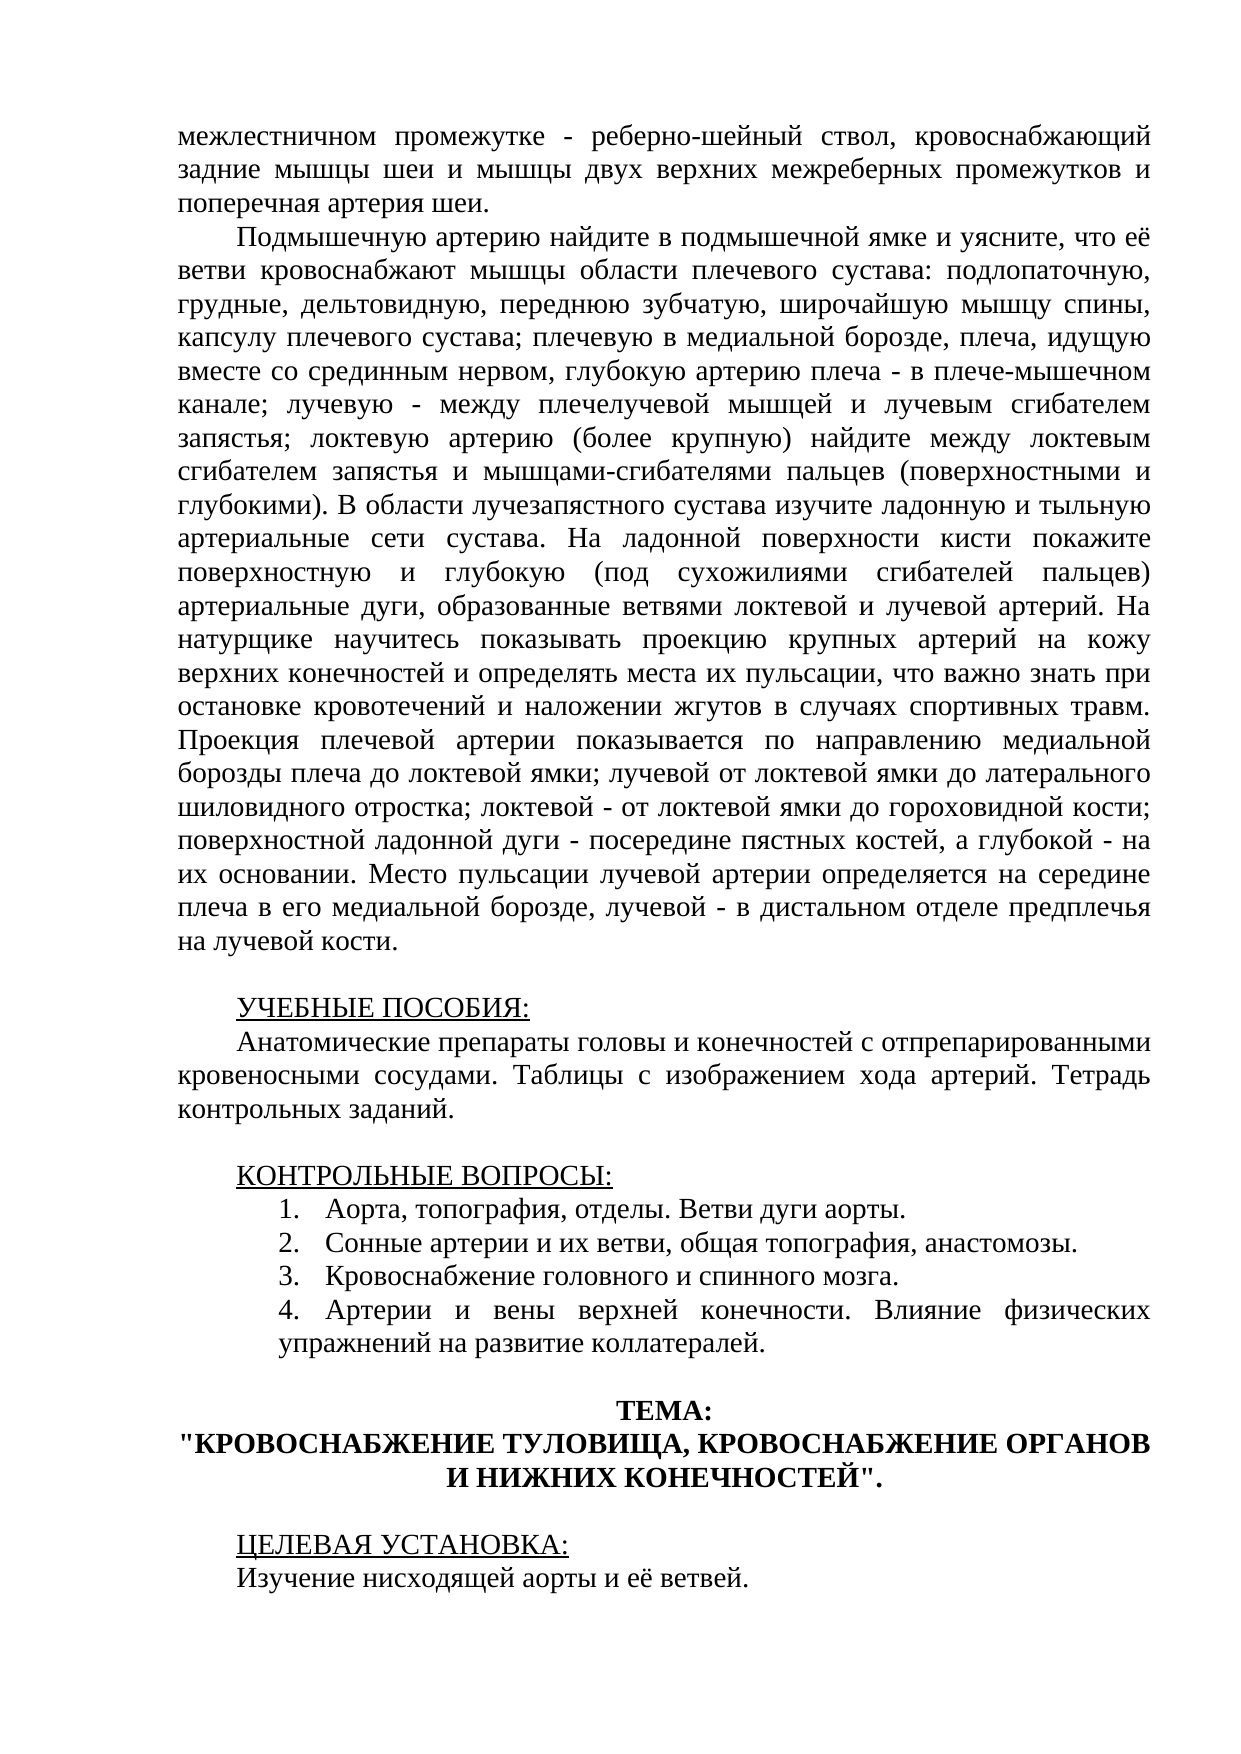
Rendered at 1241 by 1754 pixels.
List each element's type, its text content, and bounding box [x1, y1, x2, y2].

list Аорта, топография, отделы. Ветви дуги аорты. [278, 1191, 1152, 1225]
text ТЕМА: [177, 1393, 1152, 1426]
text Подмышечную артерию найдите в подмышечной ямке и уясните, что её ветви кровоснабжают мышцы области плечевого сустава: подлопаточную, грудные, дельтовидную, переднюю зубчатую, широчайшую мышцу спины, капсулу плечевого сустава; плечевую в медиальной борозде, плеча, идущую вместе со срединным нервом, глубокую артерию плеча - в плече-мышечном канале; лучевую - между плечелучевой мышцей и лучевым сгибателем запястья; локтевую артерию (более крупную) найдите между локтевым сгибателем запястья и мышцами-сгибателями пальцев (поверхностными и глубокими). В области лучезапястного сустава изучите ладонную и тыльную артериальные сети сустава. На ладонной поверхности кисти покажите поверхностную и глубокую (под сухожилиями сгибателей пальцев) артериальные дуги, образованные ветвями локтевой и лучевой артерий. На натурщике научитесь показывать проекцию крупных артерий на кожу верхних конечностей и определять места их пульсации, что важно знать при остановке кровотечений и наложении жгутов в случаях спортивных травм. Проекция плечевой артерии показывается по направлению медиальной борозды плеча до локтевой ямки; лучевой от локтевой ямки до латерального шиловидного отростка; локтевой - от локтевой ямки до гороховидной кости; поверхностной ладонной дуги - посередине пястных костей, а глубокой - на их основании. Место пульсации лучевой артерии определяется на середине плеча в его медиальной борозде, лучевой - в дистальном отделе предплечья на лучевой кости. [177, 219, 1152, 957]
text "КРОВОСНАБЖЕНИЕ ТУЛОВИЩА, КРОВОСНАБЖЕНИЕ ОРГАНОВ И НИЖНИХ КОНЕЧНОСТЕЙ". [177, 1426, 1152, 1493]
list Кровоснабжение головного и спинного мозга. [278, 1258, 1152, 1292]
list Артерии и вены верхней конечности. Влияние физических упражнений на развитие коллатералей. [278, 1292, 1152, 1359]
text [177, 118, 1152, 219]
text Изучение нисходящей аорты и её ветвей. [177, 1560, 1152, 1594]
list Сонные артерии и их ветви, общая топография, анастомозы. [278, 1225, 1152, 1258]
text ЦЕЛЕВАЯ УСТАНОВКА: [177, 1527, 1152, 1560]
text УЧЕБНЫЕ ПОСОБИЯ: [177, 990, 1152, 1024]
text КОНТРОЛЬНЫЕ ВОПРОСЫ: [177, 1158, 1152, 1191]
text Анатомические препараты головы и конечностей с отпрепарированными кровеносными сосудами. Таблицы с изображением хода артерий. Тетрадь контрольных заданий. [177, 1024, 1152, 1124]
